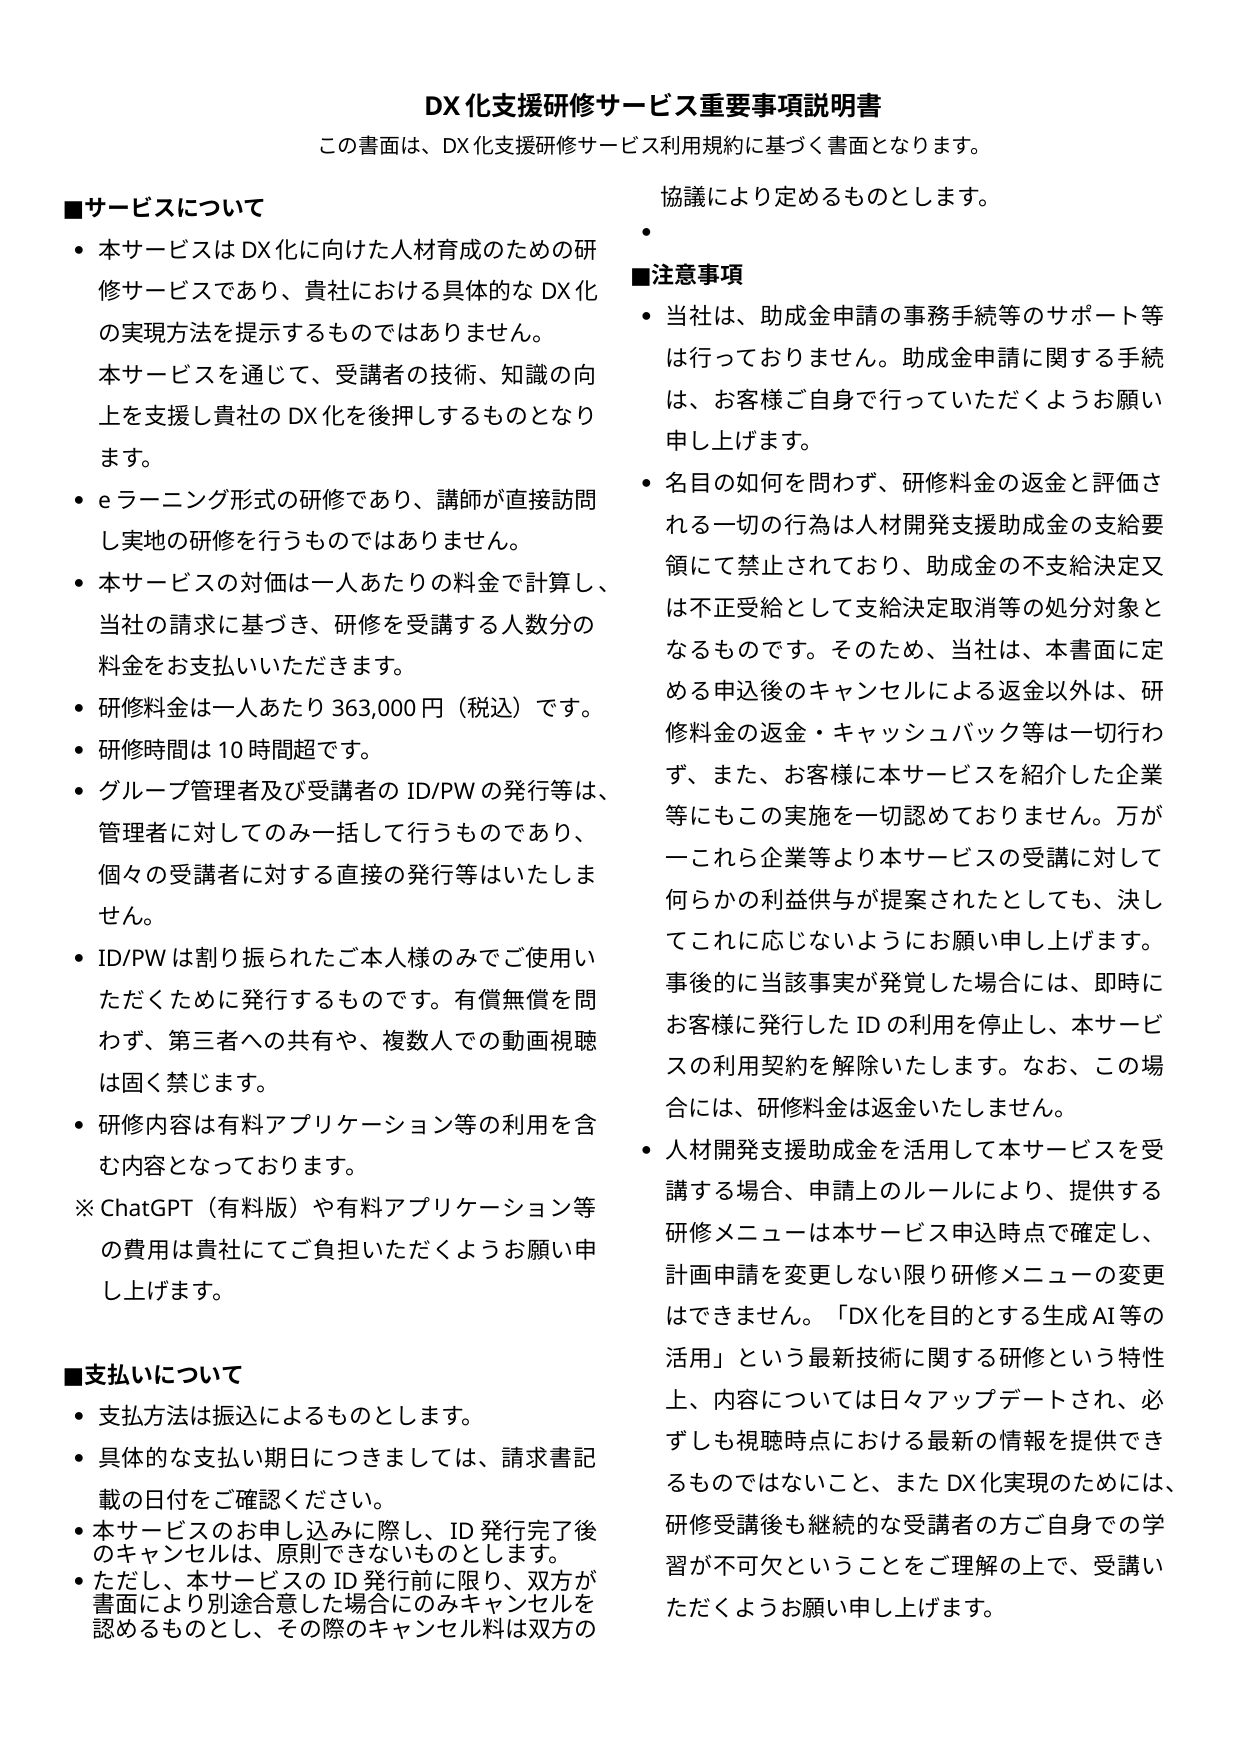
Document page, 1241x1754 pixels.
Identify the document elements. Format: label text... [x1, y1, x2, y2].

text DX化支援研修サービス重要事項説明書 [75, 85, 1165, 123]
list 人材開発支援助成金を活用して本サービスを受講する場合、申請上のルールにより、提供する研修メニューは本サービス申込時点で確定し、計画申請を変更しない限り研修メニューの変更はできません。「DX化を目的とする生成AI等の活用」という最新技術に関する研修という特性上、内容については日々アップデートされ、必ずしも視聴時点における最新の情報を提供できるものではないこと、またDX化実現のためには、研修受講後も継続的な受講者の方ご自身での学習が不可欠ということをご理解の上で、受講いただくようお願い申し上げます。 [642, 1127, 1165, 1627]
list 研修時間は10時間超です。 [75, 727, 598, 769]
text ■サービスについて [62, 186, 598, 227]
list eラーニング形式の研修であり、講師が直接訪問し実地の研修を行うものではありません。 [75, 477, 598, 561]
list ChatGPT（有料版）や有料アプリケーション等の費用は貴社にてご負担いただくようお願い申し上げます。 [75, 1186, 598, 1311]
text ■支払いについて [62, 1352, 598, 1394]
text この書面は、DX化支援研修サービス利用規約に基づく書面となります。 [75, 123, 1165, 165]
list ただし、本サービスのID発行前に限り、双方が書面により別途合意した場合にのみキャンセルを認めるものとし、その際のキャンセル料は双方の協議により定めるものとします。 [642, 186, 1165, 211]
list ただし、本サービスのID発行前に限り、双方が書面により別途合意した場合にのみキャンセルを認めるものとし、その際のキャンセル料は双方の協議により定めるものとします。 [75, 1569, 598, 1644]
list ID/PWは割り振られたご本人様のみでご使用いただくために発行するものです。有償無償を問わず、第三者への共有や、複数人での動画視聴は固く禁じます。 [75, 936, 598, 1102]
list 本サービスはDX化に向けた人材育成のための研修サービスであり、貴社における具体的なDX化の実現方法を提示するものではありません。 [75, 227, 598, 352]
text ■注意事項 [630, 252, 1165, 294]
list 本サービスのお申し込みに際し、ID発行完了後のキャンセルは、原則できないものとします。 [75, 1519, 598, 1569]
list 研修料金は一人あたり363,000円（税込）です。 [75, 686, 598, 727]
list 本サービスを通じて、受講者の技術、知識の向上を支援し貴社のDX化を後押しするものとなります。 [98, 352, 598, 477]
list 具体的な支払い期日につきましては、請求書記載の日付をご確認ください。 [75, 1436, 598, 1519]
list グループ管理者及び受講者のID/PWの発行等は、管理者に対してのみ一括して行うものであり、個々の受講者に対する直接の発行等はいたしません。 [75, 769, 598, 936]
list 当社は、助成金申請の事務手続等のサポート等は行っておりません。助成金申請に関する手続は、お客様ご自身で行っていただくようお願い申し上げます。 [642, 294, 1165, 461]
list 名目の如何を問わず、研修料金の返金と評価される一切の行為は人材開発支援助成金の支給要領にて禁止されており、助成金の不支給決定又は不正受給として支給決定取消等の処分対象となるものです。そのため、当社は、本書面に定める申込後のキャンセルによる返金以外は、研修料金の返金・キャッシュバック等は一切行わず、また、お客様に本サービスを紹介した企業等にもこの実施を一切認めておりません。万が一これら企業等より本サービスの受講に対して何らかの利益供与が提案されたとしても、決してこれに応じないようにお願い申し上げます。事後的に当該事実が発覚した場合には、即時にお客様に発行したIDの利用を停止し、本サービスの利用契約を解除いたします。なお、この場合には、研修料金は返金いたしません。 [642, 461, 1165, 1127]
list 支払方法は振込によるものとします。 [75, 1394, 598, 1436]
list 研修内容は有料アプリケーション等の利用を含む内容となっております。 [75, 1102, 598, 1186]
list 本サービスの対価は一人あたりの料金で計算し、当社の請求に基づき、研修を受講する人数分の料金をお支払いいただきます。 [75, 561, 598, 686]
